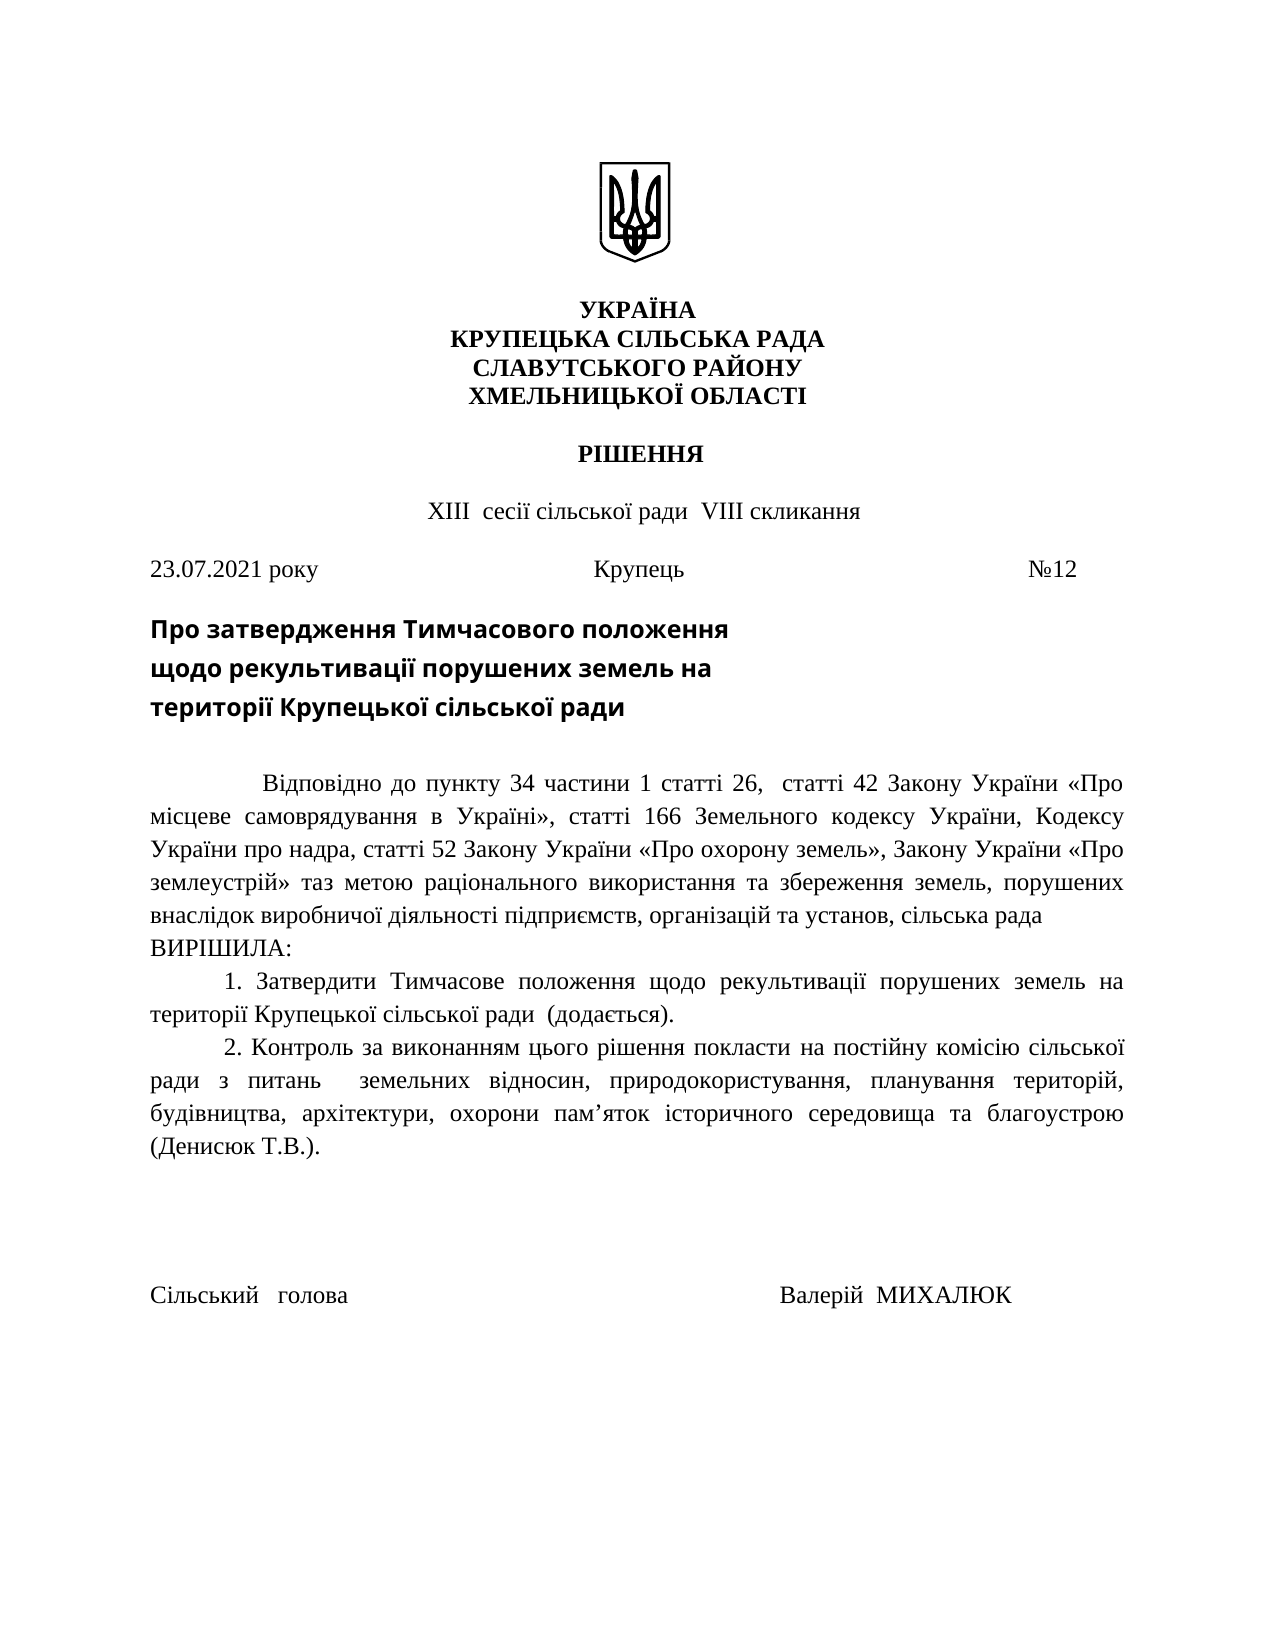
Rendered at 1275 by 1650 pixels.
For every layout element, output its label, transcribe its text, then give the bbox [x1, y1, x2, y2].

text території Крупецької сільської ради [150, 690, 1125, 724]
text 23.07.2021 року Крупець №12 [150, 554, 1125, 583]
text щодо рекультивації порушених земель на [150, 651, 1125, 685]
text 2. Контроль за виконанням цього рішення покласти на постійну комісію сільської ради з питань земельних відносин, природокористування, планування територій, будівництва, архітектури, охорони пам’яток історичного середовища та благоустрою (Денисюк Т.В.). [150, 1032, 1125, 1160]
text УКРАЇНА [150, 295, 1125, 324]
text ВИРІШИЛА: [150, 933, 1125, 962]
text Про затвердження Тимчасового положення [150, 611, 1125, 646]
text ХІІІ сесії сільської ради VІІІ скликання [150, 496, 1125, 525]
text СЛАВУТСЬКОГО РАЙОНУ [150, 353, 1125, 381]
text КРУПЕЦЬКА СІЛЬСЬКА РАДА [150, 324, 1125, 353]
text 1. Затвердити Тимчасове положення щодо рекультивації порушених земель на території Крупецької сільської ради (додається). [150, 966, 1125, 1028]
text РІШЕННЯ [150, 439, 1125, 468]
text Відповідно до пункту 34 частини 1 статті 26, статті 42 Закону України «Про місцеве самоврядування в Україні», статті 166 Земельного кодексу України, Кодексу України про надра, статті 52 Закону України «Про охорону земель», Закону України «Про землеустрій» таз метою раціонального використання та збереження земель, порушених внаслідок виробничої діяльності підприємств, організацій та установ, сільська рада [150, 768, 1125, 929]
text Сільський голова Валерій МИХАЛЮК [150, 1280, 1125, 1309]
text ХМЕЛЬНИЦЬКОЇ ОБЛАСТІ [150, 381, 1125, 410]
